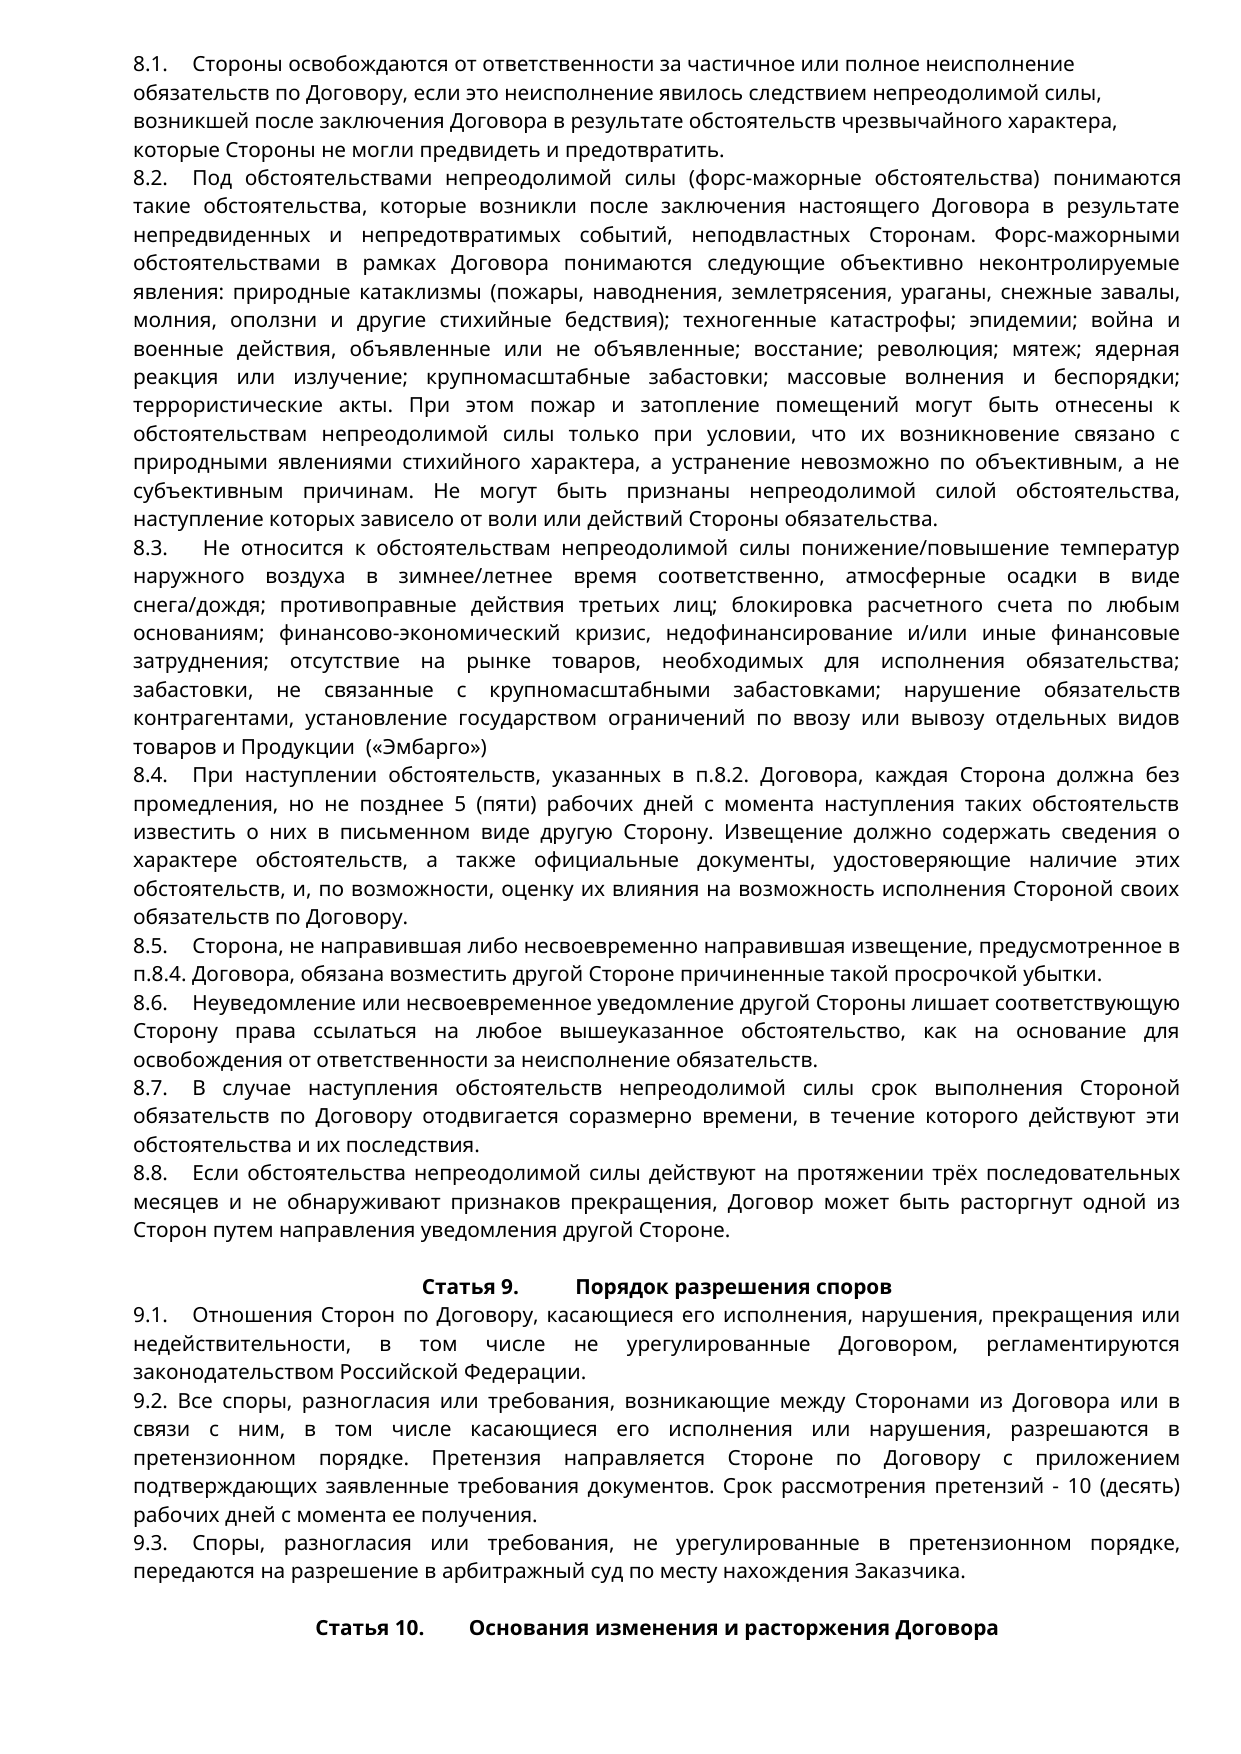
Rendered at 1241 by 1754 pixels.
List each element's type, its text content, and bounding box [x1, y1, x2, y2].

subtitle Основания изменения и расторжения Договора [133, 1613, 1181, 1642]
subtitle Сторона, не направившая либо несвоевременно направившая извещение, предусмотренное в п.8.4. Договора, обязана возместить другой Стороне причиненные такой просрочкой убытки. [133, 931, 1181, 988]
subtitle Неуведомление или несвоевременное уведомление другой Стороны лишает соответствующую Сторону права ссылаться на любое вышеуказанное обстоятельство, как на основание для освобождения от ответственности за неисполнение обязательств. [133, 988, 1181, 1073]
subtitle Если обстоятельства непреодолимой силы действуют на протяжении трёх последовательных месяцев и не обнаруживают признаков прекращения, Договор может быть расторгнут одной из Сторон путем направления уведомления другой Стороне. [133, 1158, 1181, 1244]
subtitle Порядок разрешения споров [133, 1272, 1181, 1301]
subtitle Не относится к обстоятельствам непреодолимой силы понижение/повышение температур наружного воздуха в зимнее/летнее время соответственно, атмосферные осадки в виде снега/дождя; противоправные действия третьих лиц; блокировка расчетного счета по любым основаниям; финансово-экономический кризис, недофинансирование и/или иные финансовые затруднения; отсутствие на рынке товаров, необходимых для исполнения обязательства; забастовки, не связанные с крупномасштабными забастовками; нарушение обязательств контрагентами, установление государством ограничений по ввозу или вывозу отдельных видов товаров и Продукции («Эмбарго») [133, 533, 1181, 760]
list Под обстоятельствами непреодолимой силы (форс-мажорные обстоятельства) понимаются такие обстоятельства, которые возникли после заключения настоящего Договора в результате непредвиденных и непредотвратимых событий, неподвластных Сторонам. Форс-мажорными обстоятельствами в рамках Договора понимаются следующие объективно неконтролируемые явления: природные катаклизмы (пожары, наводнения, землетрясения, ураганы, снежные завалы, молния, оползни и другие стихийные бедствия); техногенные катастрофы; эпидемии; война и военные действия, объявленные или не объявленные; восстание; революция; мятеж; ядерная реакция или излучение; крупномасштабные забастовки; массовые волнения и беспорядки; террористические акты. При этом пожар и затопление помещений могут быть отнесены к обстоятельствам непреодолимой силы только при условии, что их возникновение связано с природными явлениями стихийного характера, а устранение невозможно по объективным, а не субъективным причинам. Не могут быть признаны непреодолимой силой обстоятельства, наступление которых зависело от воли или действий Стороны обязательства. [133, 163, 1181, 533]
subtitle При наступлении обстоятельств, указанных в п.8.2. Договора, каждая Сторона должна без промедления, но не позднее 5 (пяти) рабочих дней с момента наступления таких обстоятельств известить о них в письменном виде другую Сторону. Извещение должно содержать сведения о характере обстоятельств, а также официальные документы, удостоверяющие наличие этих обстоятельств, и, по возможности, оценку их влияния на возможность исполнения Стороной своих обязательств по Договору. [133, 760, 1181, 931]
subtitle В случае наступления обстоятельств непреодолимой силы срок выполнения Стороной обязательств по Договору отодвигается соразмерно времени, в течение которого действуют эти обстоятельства и их последствия. [133, 1073, 1181, 1158]
list Все споры, разногласия или требования, возникающие между Сторонами из Договора или в связи с ним, в том числе касающиеся его исполнения или нарушения, разрешаются в претензионном порядке. Претензия направляется Стороне по Договору с приложением подтверждающих заявленные требования документов. Срок рассмотрения претензий - 10 (десять) рабочих дней с момента ее получения. [133, 1386, 1181, 1528]
list Споры, разногласия или требования, не урегулированные в претензионном порядке, передаются на разрешение в арбитражный суд по месту нахождения Заказчика. [133, 1528, 1181, 1585]
list Стороны освобождаются от ответственности за частичное или полное неисполнение обязательств по Договору, если это неисполнение явилось следствием непреодолимой силы, возникшей после заключения Договора в результате обстоятельств чрезвычайного характера, которые Стороны не могли предвидеть и предотвратить. [133, 49, 1181, 163]
list Отношения Сторон по Договору, касающиеся его исполнения, нарушения, прекращения или недействительности, в том числе не урегулированные Договором, регламентируются законодательством Российской Федерации. [133, 1301, 1181, 1386]
